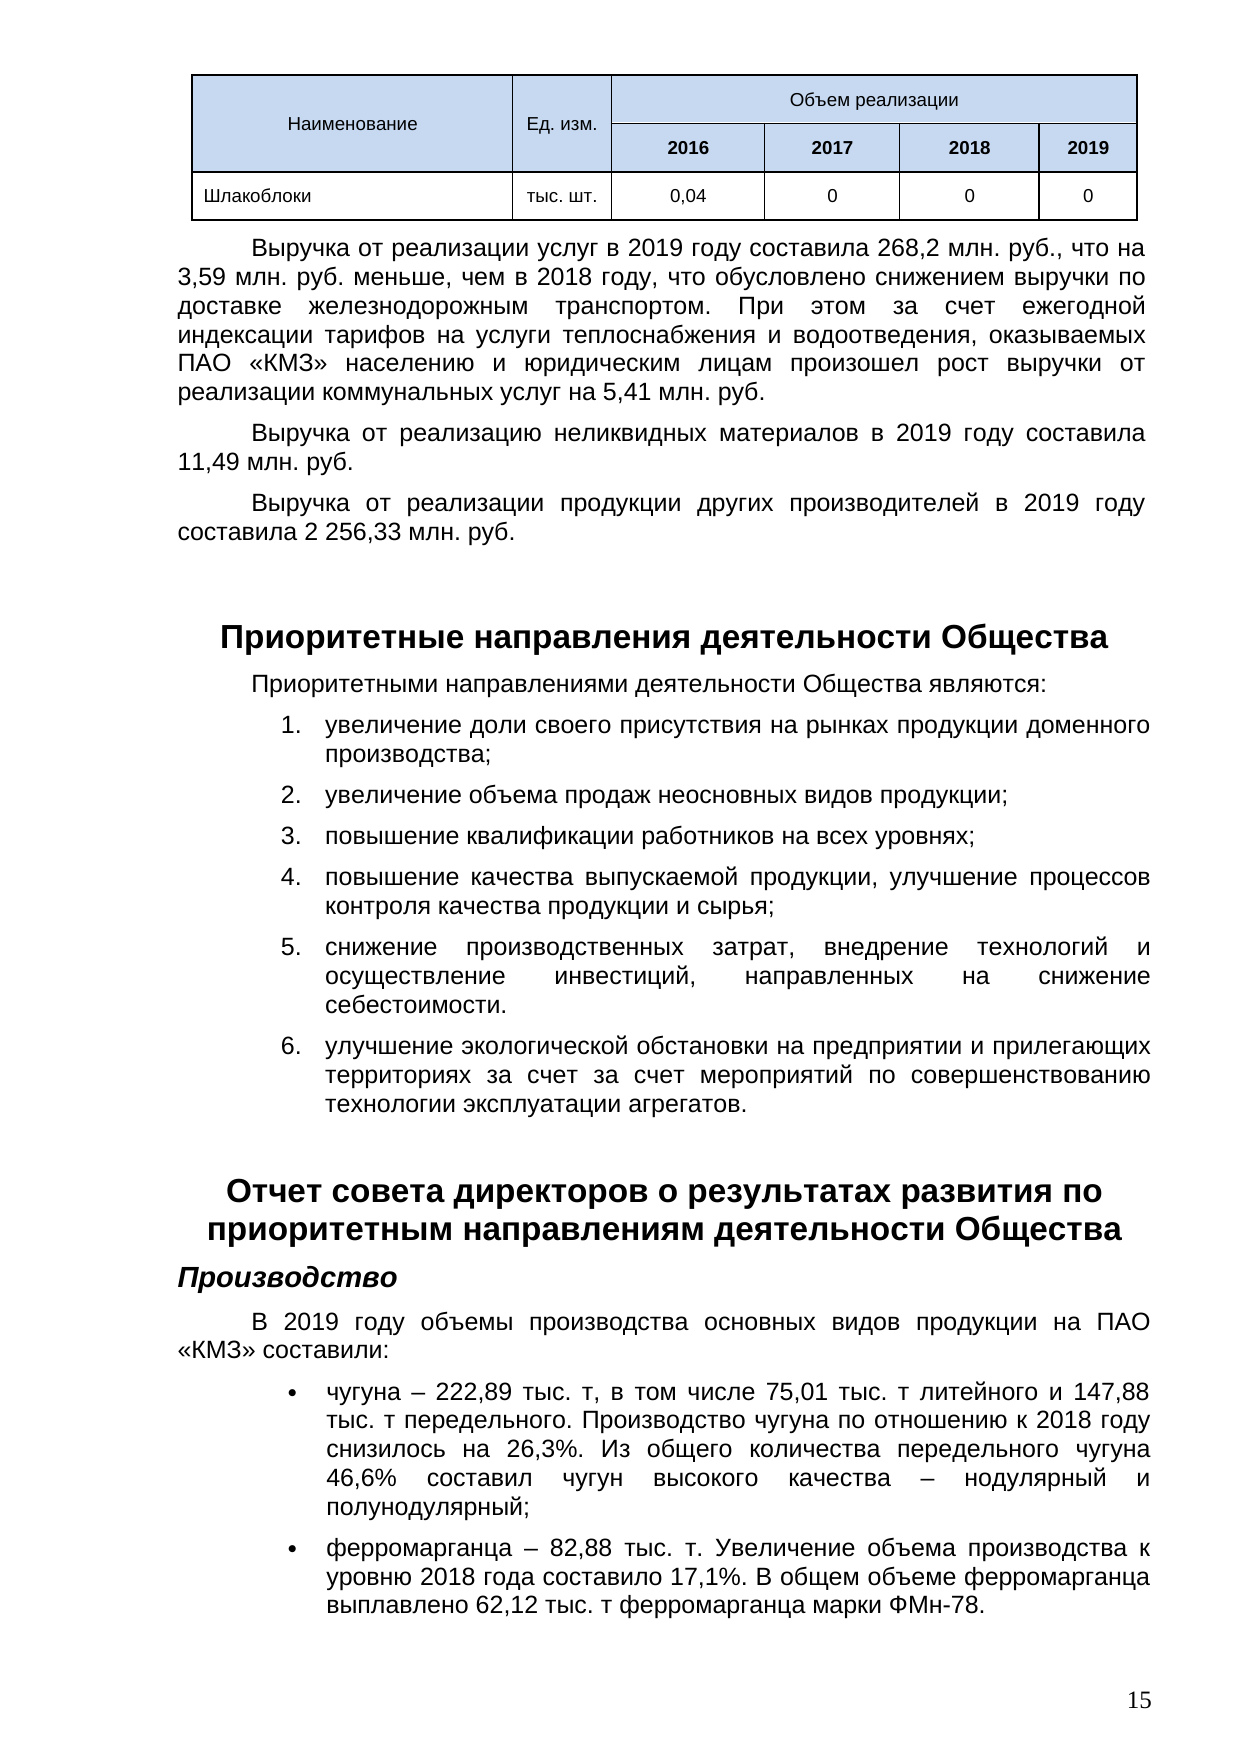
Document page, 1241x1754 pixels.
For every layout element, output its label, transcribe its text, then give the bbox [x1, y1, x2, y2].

list улучшение экологической обстановки на предприятии и прилегающих территориях за счет за счет мероприятий по совершенствованию технологии эксплуатации агрегатов. [281, 1031, 1152, 1117]
text Выручка от реализации продукции других производителей в 2019 году составила 2 256,33 млн. руб. [177, 488, 1147, 546]
table_header Ед. изм. [513, 76, 611, 171]
table_cell 0 [900, 173, 1038, 219]
list увеличение объема продаж неосновных видов продукции; [281, 780, 1152, 808]
list снижение производственных затрат, внедрение технологий и осуществление инвестиций, направленных на снижение себестоимости. [281, 932, 1152, 1018]
text Приоритетными направлениями деятельности Общества являются: [177, 668, 1152, 697]
list ферромарганца – 82,88 тыс. т. Увеличение объема производства к уровню 2018 года составило 17,1%. В общем объеме ферромарганца выплавлено 62,12 тыс. т ферромарганца марки ФМн-78. [288, 1533, 1152, 1619]
text Выручка от реализацию неликвидных материалов в 2019 году составила 11,49 млн. руб. [177, 418, 1147, 476]
list повышение квалификации работников на всех уровнях; [281, 821, 1152, 850]
subtitle Приоритетные направления деятельности Общества [177, 618, 1152, 656]
table_cell 2017 [765, 124, 899, 171]
table_header Наименование [193, 76, 512, 171]
table_cell 2016 [612, 124, 764, 171]
list увеличение доли своего присутствия на рынках продукции доменного производства; [281, 710, 1152, 767]
table_header Объем реализации [612, 76, 1136, 122]
subtitle Отчет совета директоров о результатах развития по приоритетным направлениям деятельности Общества [177, 1171, 1152, 1248]
text В 2019 году объемы производства основных видов продукции на ПАО «КМЗ» составили: [177, 1306, 1152, 1364]
table_cell 0 [1040, 173, 1136, 219]
list чугуна – 222,89 тыс. т, в том числе 75,01 тыс. т литейного и 147,88 тыс. т передельного. Производство чугуна по отношению к 2018 году снизилось на 26,3%. Из общего количества передельного чугуна 46,6% составил чугун высокого качества – нодулярный и полунодулярный; [288, 1376, 1152, 1520]
list повышение качества выпускаемой продукции, улучшение процессов контроля качества продукции и сырья; [281, 862, 1152, 920]
subtitle Производство [177, 1260, 1152, 1294]
table_cell 0 [765, 173, 899, 219]
text Выручка от реализации услуг в 2019 году составила 268,2 млн. руб., что на 3,59 млн. руб. меньше, чем в 2018 году, что обусловлено снижением выручки по доставке железнодорожным транспортом. При этом за счет ежегодной индексации тарифов на услуги теплоснабжения и водоотведения, оказываемых ПАО «КМЗ» населению и юридическим лицам произошел рост выручки от реализации коммунальных услуг на 5,41 млн. руб. [177, 233, 1147, 406]
table_cell Шлакоблоки [193, 173, 512, 219]
table_cell 2018 [900, 124, 1038, 171]
table_cell 0,04 [612, 173, 764, 219]
table_cell 2019 [1040, 124, 1136, 171]
table_cell тыс. шт. [513, 173, 611, 219]
